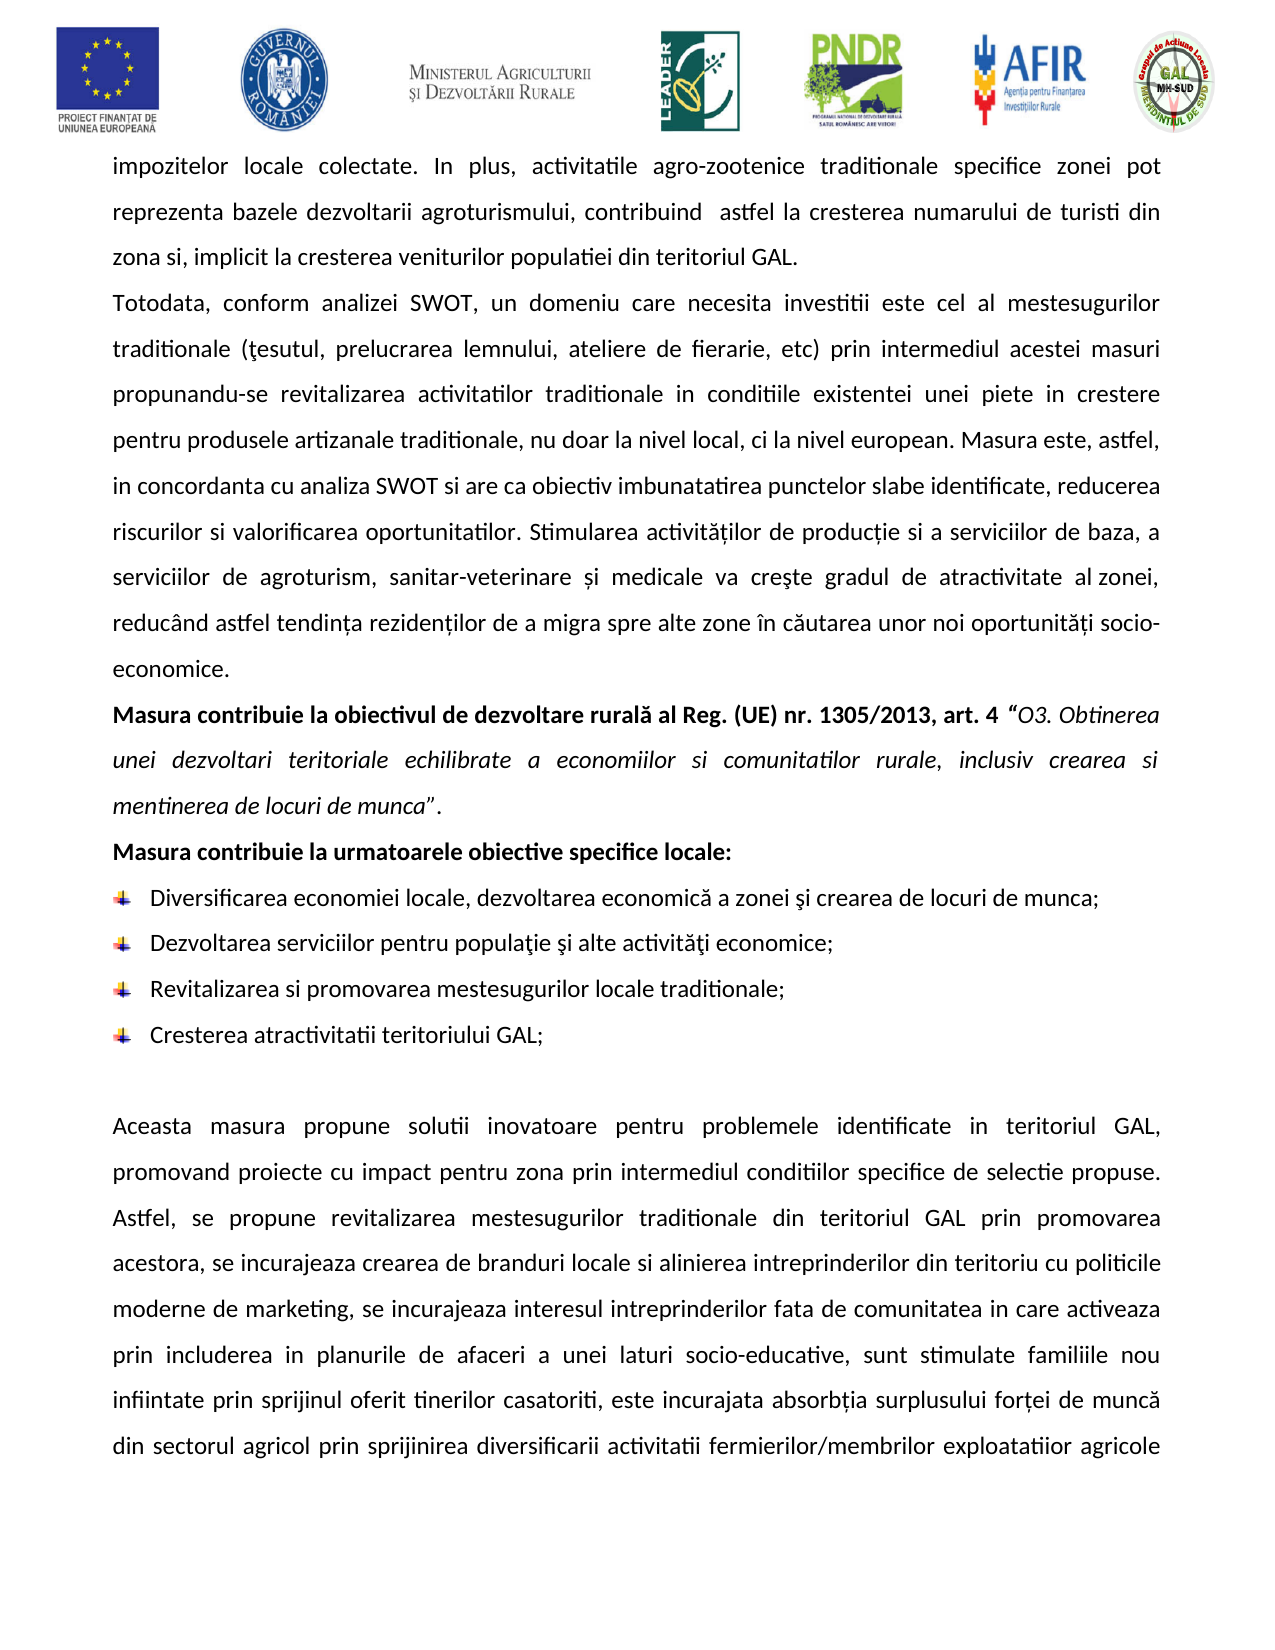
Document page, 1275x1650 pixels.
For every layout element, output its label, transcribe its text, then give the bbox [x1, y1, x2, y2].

picture [27, 19, 1235, 132]
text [112, 1110, 1162, 1461]
text Masura contribuie la urmatoarele obiective specifice locale: [112, 836, 1162, 866]
picture [113, 1026, 131, 1044]
list Diversificarea economiei locale, dezvoltarea economică a zonei şi crearea de locuri de munca; [112, 882, 1162, 912]
picture [113, 889, 131, 906]
list Cresterea atractivitatii teritoriului GAL; [112, 1019, 1162, 1049]
text Masura contribuie la obiectivul de dezvoltare rurală al Reg. (UE) nr. 1305/2013, art. 4 “O3. Obtinerea unei dezvoltari teritoriale echilibrate a economiilor si comunitatilor rurale, inclusiv crearea si mentinerea de locuri de munca”. [112, 699, 1162, 821]
list Dezvoltarea serviciilor pentru populaţie şi alte activităţi economice; [112, 927, 1162, 958]
text Totodata, conform analizei SWOT, un domeniu care necesita investitii este cel al mestesugurilor traditionale (ţesutul, prelucrarea lemnului, ateliere de fierarie, etc) prin intermediul acestei masuri propunandu-se revitalizarea activitatilor traditionale in conditiile existentei unei piete in crestere pentru produsele artizanale traditionale, nu doar la nivel local, ci la nivel european. Masura este, astfel, in concordanta cu analiza SWOT si are ca obiectiv imbunatatirea punctelor slabe identificate, reducerea riscurilor si valorificarea oportunitatilor. Stimularea activităților de producție si a serviciilor de baza, a serviciilor de agroturism, sanitar-veterinare și medicale va creşte gradul de atractivitate al zonei, reducând astfel tendința rezidenților de a migra spre alte zone în căutarea unor noi oportunități socio-economice. [112, 287, 1162, 683]
picture [113, 935, 131, 952]
picture [113, 980, 131, 998]
list Revitalizarea si promovarea mestesugurilor locale traditionale; [112, 973, 1162, 1004]
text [112, 150, 1162, 272]
